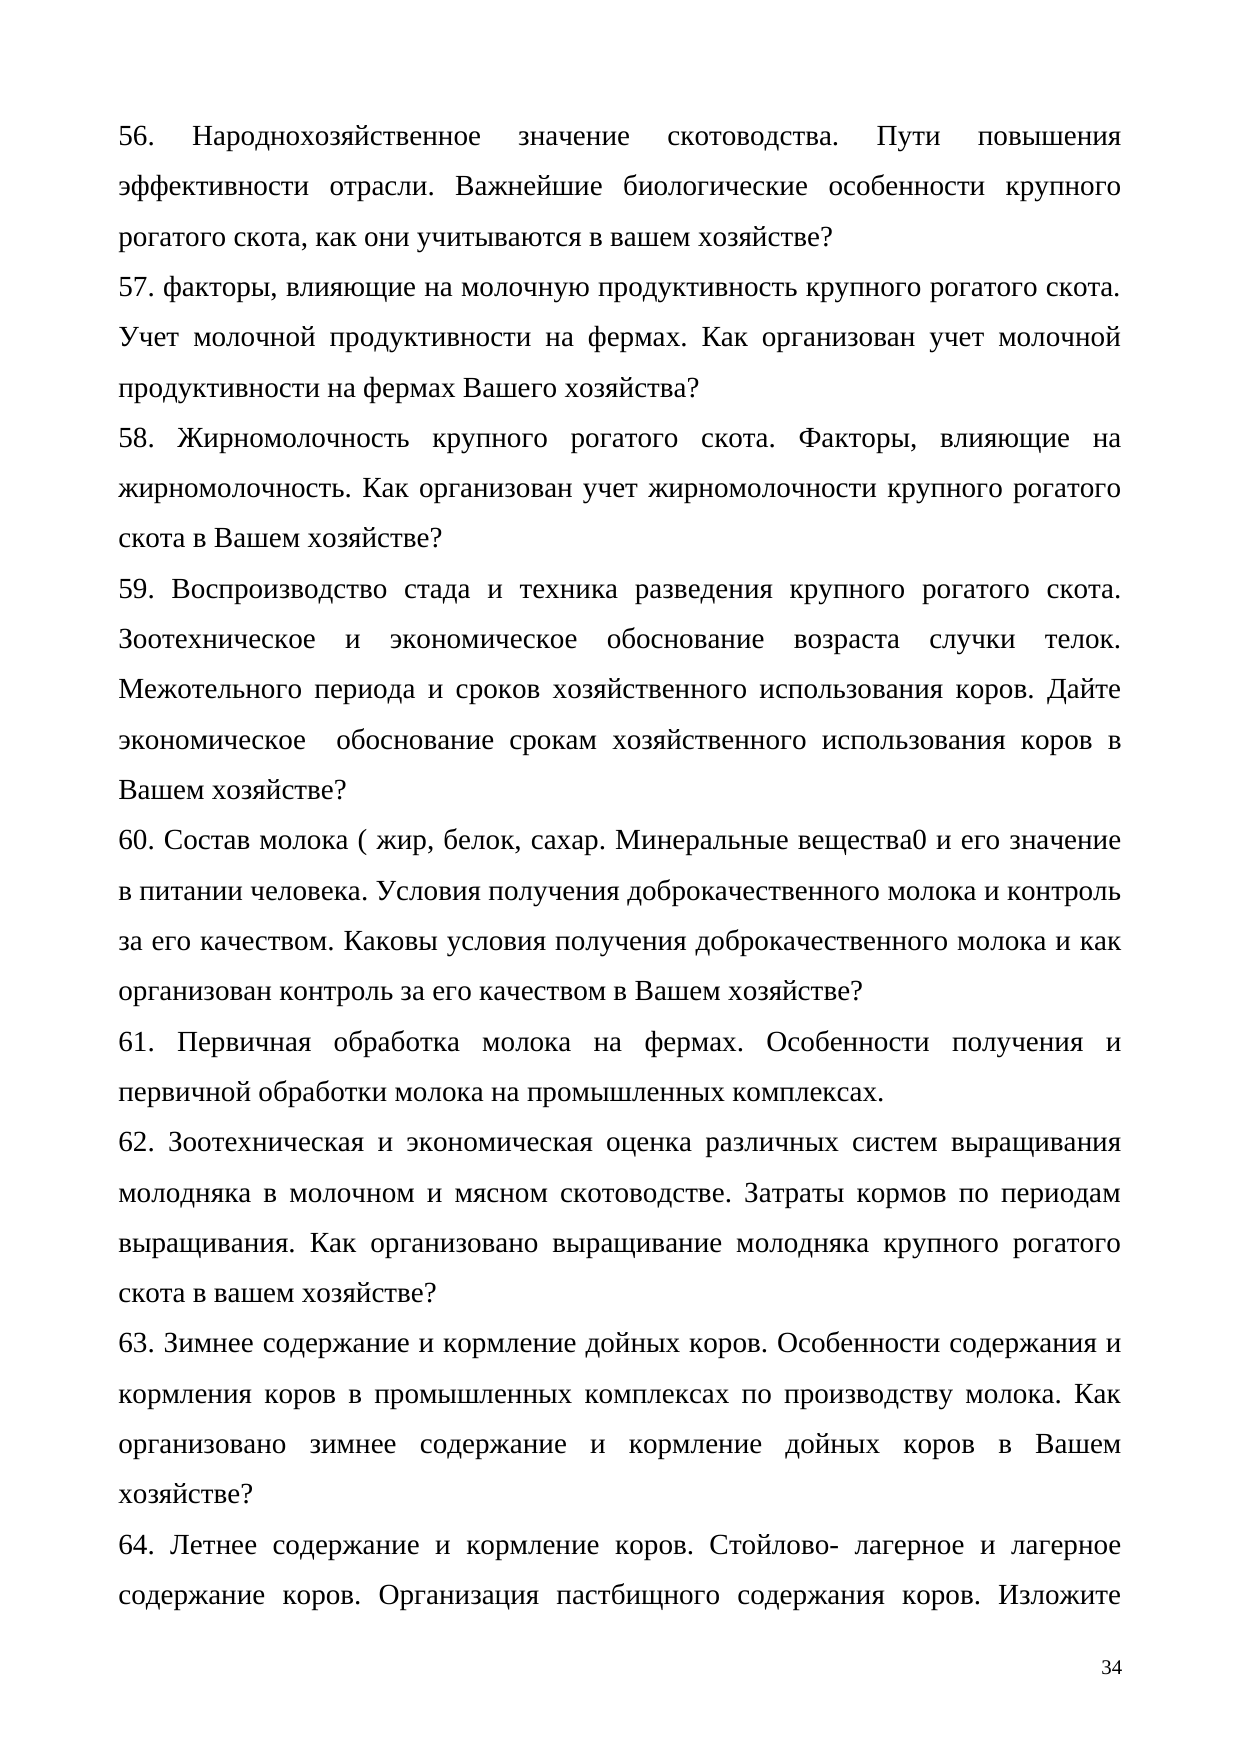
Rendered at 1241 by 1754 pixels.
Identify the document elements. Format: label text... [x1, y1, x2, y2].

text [118, 1527, 1122, 1611]
text 61. Первичная обработка молока на фермах. Особенности получения и первичной обработки молока на промышленных комплексах. [118, 1024, 1122, 1108]
text 56. Народнохозяйственное значение скотоводства. Пути повышения эффективности отрасли. Важнейшие биологические особенности крупного рогатого скота, как они учитываются в вашем хозяйстве? [118, 118, 1122, 252]
text 58. Жирномолочность крупного рогатого скота. Факторы, влияющие на жирномолочность. Как организован учет жирномолочности крупного рогатого скота в Вашем хозяйстве? [118, 420, 1122, 554]
text 60. Состав молока ( жир, белок, сахар. Минеральные вещества0 и его значение в питании человека. Условия получения доброкачественного молока и контроль за его качеством. Каковы условия получения доброкачественного молока и как организован контроль за его качеством в Вашем хозяйстве? [118, 822, 1122, 1007]
text 57. факторы, влияющие на молочную продуктивность крупного рогатого скота. Учет молочной продуктивности на фермах. Как организован учет молочной продуктивности на фермах Вашего хозяйства? [118, 269, 1122, 403]
text 59. Воспроизводство стада и техника разведения крупного рогатого скота. Зоотехническое и экономическое обоснование возраста случки телок. Межотельного периода и сроков хозяйственного использования коров. Дайте экономическое обоснование срокам хозяйственного использования коров в Вашем хозяйстве? [118, 571, 1122, 806]
text 63. Зимнее содержание и кормление дойных коров. Особенности содержания и кормления коров в промышленных комплексах по производству молока. Как организовано зимнее содержание и кормление дойных коров в Вашем хозяйстве? [118, 1326, 1122, 1510]
text 62. Зоотехническая и экономическая оценка различных систем выращивания молодняка в молочном и мясном скотоводстве. Затраты кормов по периодам выращивания. Как организовано выращивание молодняка крупного рогатого скота в вашем хозяйстве? [118, 1124, 1122, 1309]
